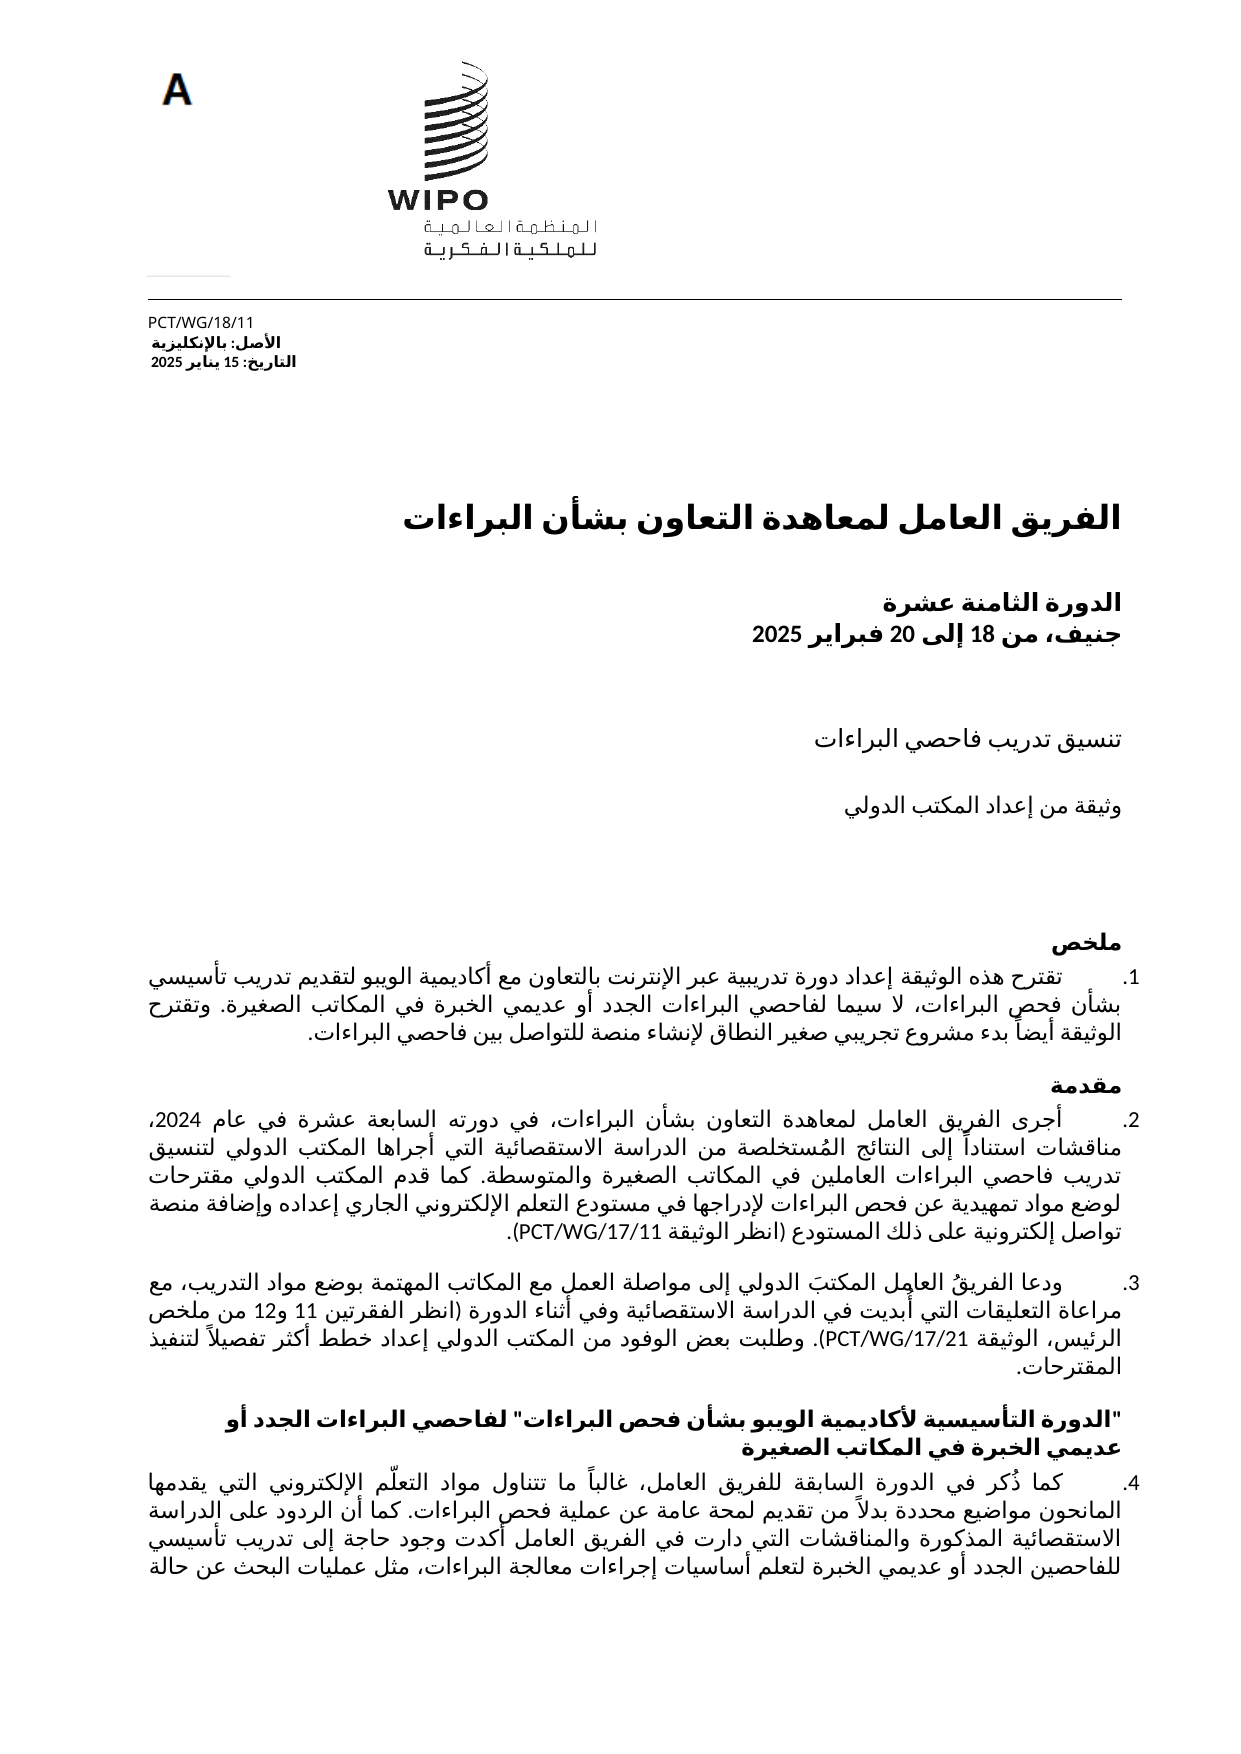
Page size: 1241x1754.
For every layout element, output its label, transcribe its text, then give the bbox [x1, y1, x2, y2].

subtitle مقدمة [148, 1071, 1122, 1099]
picture [147, 58, 232, 278]
picture [385, 58, 604, 267]
text الأصل: بالإنكليزية [148, 333, 1122, 353]
text جنيف، من 18 إلى 20 فبراير 2025 [148, 618, 1122, 648]
subtitle ملخص [148, 928, 1122, 956]
subtitle "الدورة التأسيسية لأكاديمية الويبو بشأن فحص البراءات" لفاحصي البراءات الجدد أو عديمي الخبرة في المكاتب الصغيرة [148, 1406, 1122, 1462]
text الدورة الثامنة عشرة [148, 587, 1122, 618]
text وثيقة من إعداد المكتب الدولي [148, 791, 1122, 819]
text تنسيق تدريب فاحصي البراءات [148, 723, 1122, 754]
text PCT/WG/18/11 [148, 312, 1122, 333]
text التاريخ: 15 يناير 2025 [148, 353, 1122, 372]
text تقترح هذه الوثيقة إعداد دورة تدريبية عبر الإنترنت بالتعاون مع أكاديمية الويبو لتقديم تدريب تأسيسي بشأن فحص البراءات، لا سيما لفاحصي البراءات الجدد أو عديمي الخبرة في المكاتب الصغيرة. وتقترح الوثيقة أيضاً بدء مشروع تجريبي صغير النطاق لإنشاء منصة للتواصل بين فاحصي البراءات. [148, 962, 1122, 1046]
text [148, 1468, 1122, 1580]
text ودعا الفريقُ العامل المكتبَ الدولي إلى مواصلة العمل مع المكاتب المهتمة بوضع مواد التدريب، مع مراعاة التعليقات التي أُبديت في الدراسة الاستقصائية وفي أثناء الدورة (انظر الفقرتين 11 و12 من ملخص الرئيس، الوثيقة PCT/WG/17/21). وطلبت بعض الوفود من المكتب الدولي إعداد خطط أكثر تفصيلاً لتنفيذ المقترحات. [148, 1268, 1122, 1381]
text الفريق العامل لمعاهدة التعاون بشأن البراءات [148, 497, 1122, 537]
text أجرى الفريق العامل لمعاهدة التعاون بشأن البراءات، في دورته السابعة عشرة في عام 2024، مناقشات استناداً إلى النتائج المُستخلصة من الدراسة الاستقصائية التي أجراها المكتب الدولي لتنسيق تدريب فاحصي البراءات العاملين في المكاتب الصغيرة والمتوسطة. كما قدم المكتب الدولي مقترحات لوضع مواد تمهيدية عن فحص البراءات لإدراجها في مستودع التعلم الإلكتروني الجاري إعداده وإضافة منصة تواصل إلكترونية على ذلك المستودع (انظر الوثيقة PCT/WG/17/11). [148, 1105, 1122, 1246]
